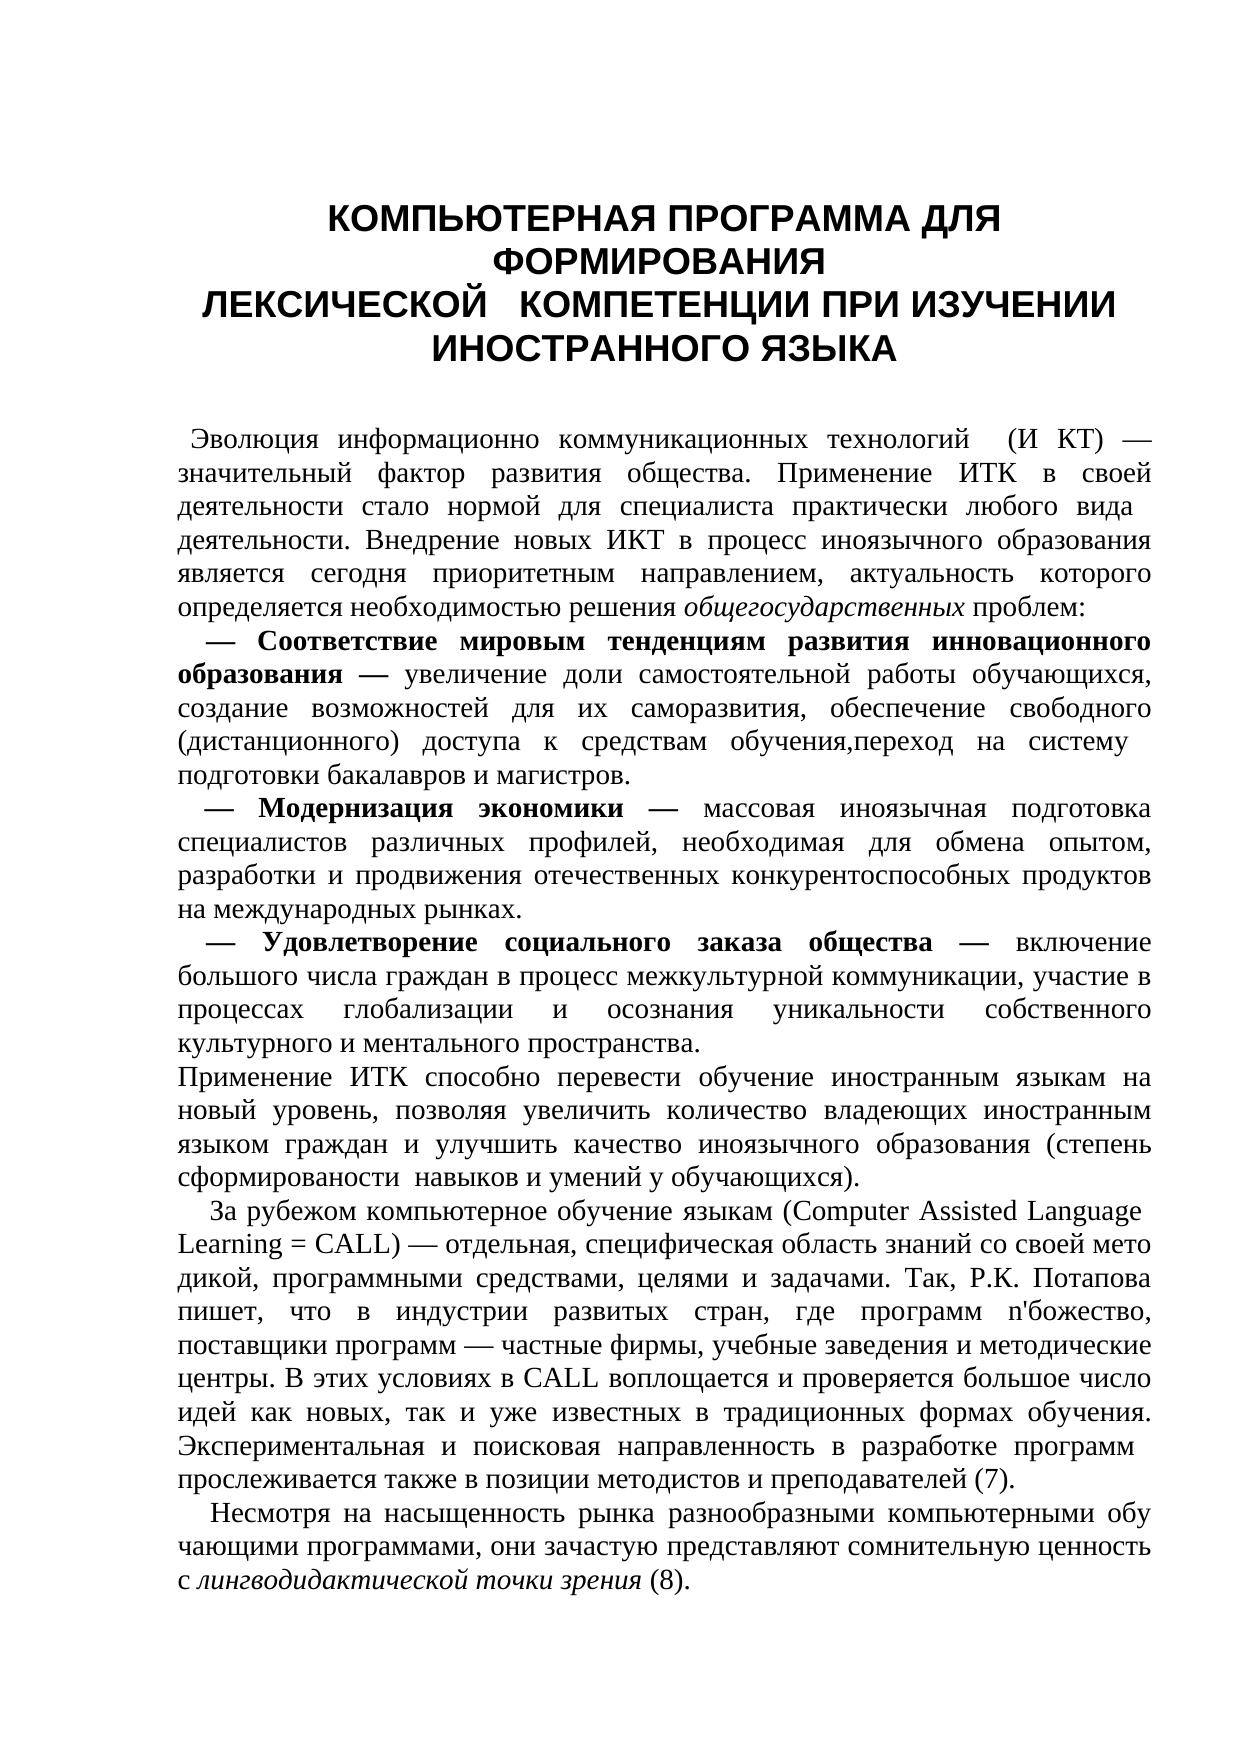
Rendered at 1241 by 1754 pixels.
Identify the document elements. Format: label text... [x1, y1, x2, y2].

text Эволюция информационно- коммуникационных технологий (И КТ) — значительный фактор раз- вития общества. Применение ИТК в своей деятельности стало нормой для специалиста практически любого вида деятельности. Внедрение новых ИКТ в процесс иноязычного образования явля- ется сегодня приоритетным направлени- ем, актуальность которого определяется необходимостью решения общегосудар- ственных проблем: [177, 421, 1152, 623]
text — Модернизация экономики — массо- вая иноязычная подготовка специали- стов различных профилей, необходимая для обмена опытом, разработки и про- движения отечественных конкуренто- способных продуктов на международных рынках. [177, 790, 1152, 924]
text Применение ИТК способно перевести обучение иностранным языкам на новый уровень, позволяя увеличить количество владеющих иностранным языком граж- дан и улучшить качество иноязычного образования (степень сформированости - навыков и умений у обучающихся). [177, 1059, 1152, 1193]
text За рубежом компьютерное обучение языкам (Computer Assisted Language Learning = CALL) — отдельная, специ- фическая область знаний со своей мето- дикой, программными средствами, целя- ми и задачами. Так, Р.К. Потапова пишет, что в индустрии развитых стран, где про- грамм n'божество, поставщики программ — частные фирмы, учебные заведения и методические центры. В этих услови- ях в CALL воплощается и проверяется большое число идей как новых, так и уже известных в традиционных формах обу- чения. Экспериментальная и поисковая направленность в разработке программ прослеживается также в позиции мето- дистов и преподавателей (7). [177, 1193, 1152, 1495]
text — Удовлетворение социального зака- за общества — включение большого числа граждан в процесс межкультур- ной коммуникации, участие в процессах глобализации и осознания уникальности собственного культурного и ментального пространства. [177, 924, 1152, 1059]
text КОМПЬЮТЕРНАЯ ПРОГРАММА ДЛЯ ФОРМИРОВАНИЯ ЛЕКСИЧЕСКОЙ КОМПЕТЕНЦИИ ПРИ ИЗУЧЕНИИ ИНОСТРАННОГО ЯЗЫКА [177, 196, 1152, 369]
text Несмотря на насыщенность рынка разнообразными компьютерными обу- чающими программами, они зачастую представляют сомнительную ценность с лингводидактической точки зрения (8). [177, 1495, 1152, 1595]
text — Соответствие мировым тенденци- ям развития инновационного образова- ния — увеличение доли самостоятельной работы обучающихся, создание возмож- ностей для их саморазвития, обеспечение свободного (дистанционного) доступа к средствам обучения,переход на систему подготовки бакалавров и магистров. [177, 623, 1152, 790]
